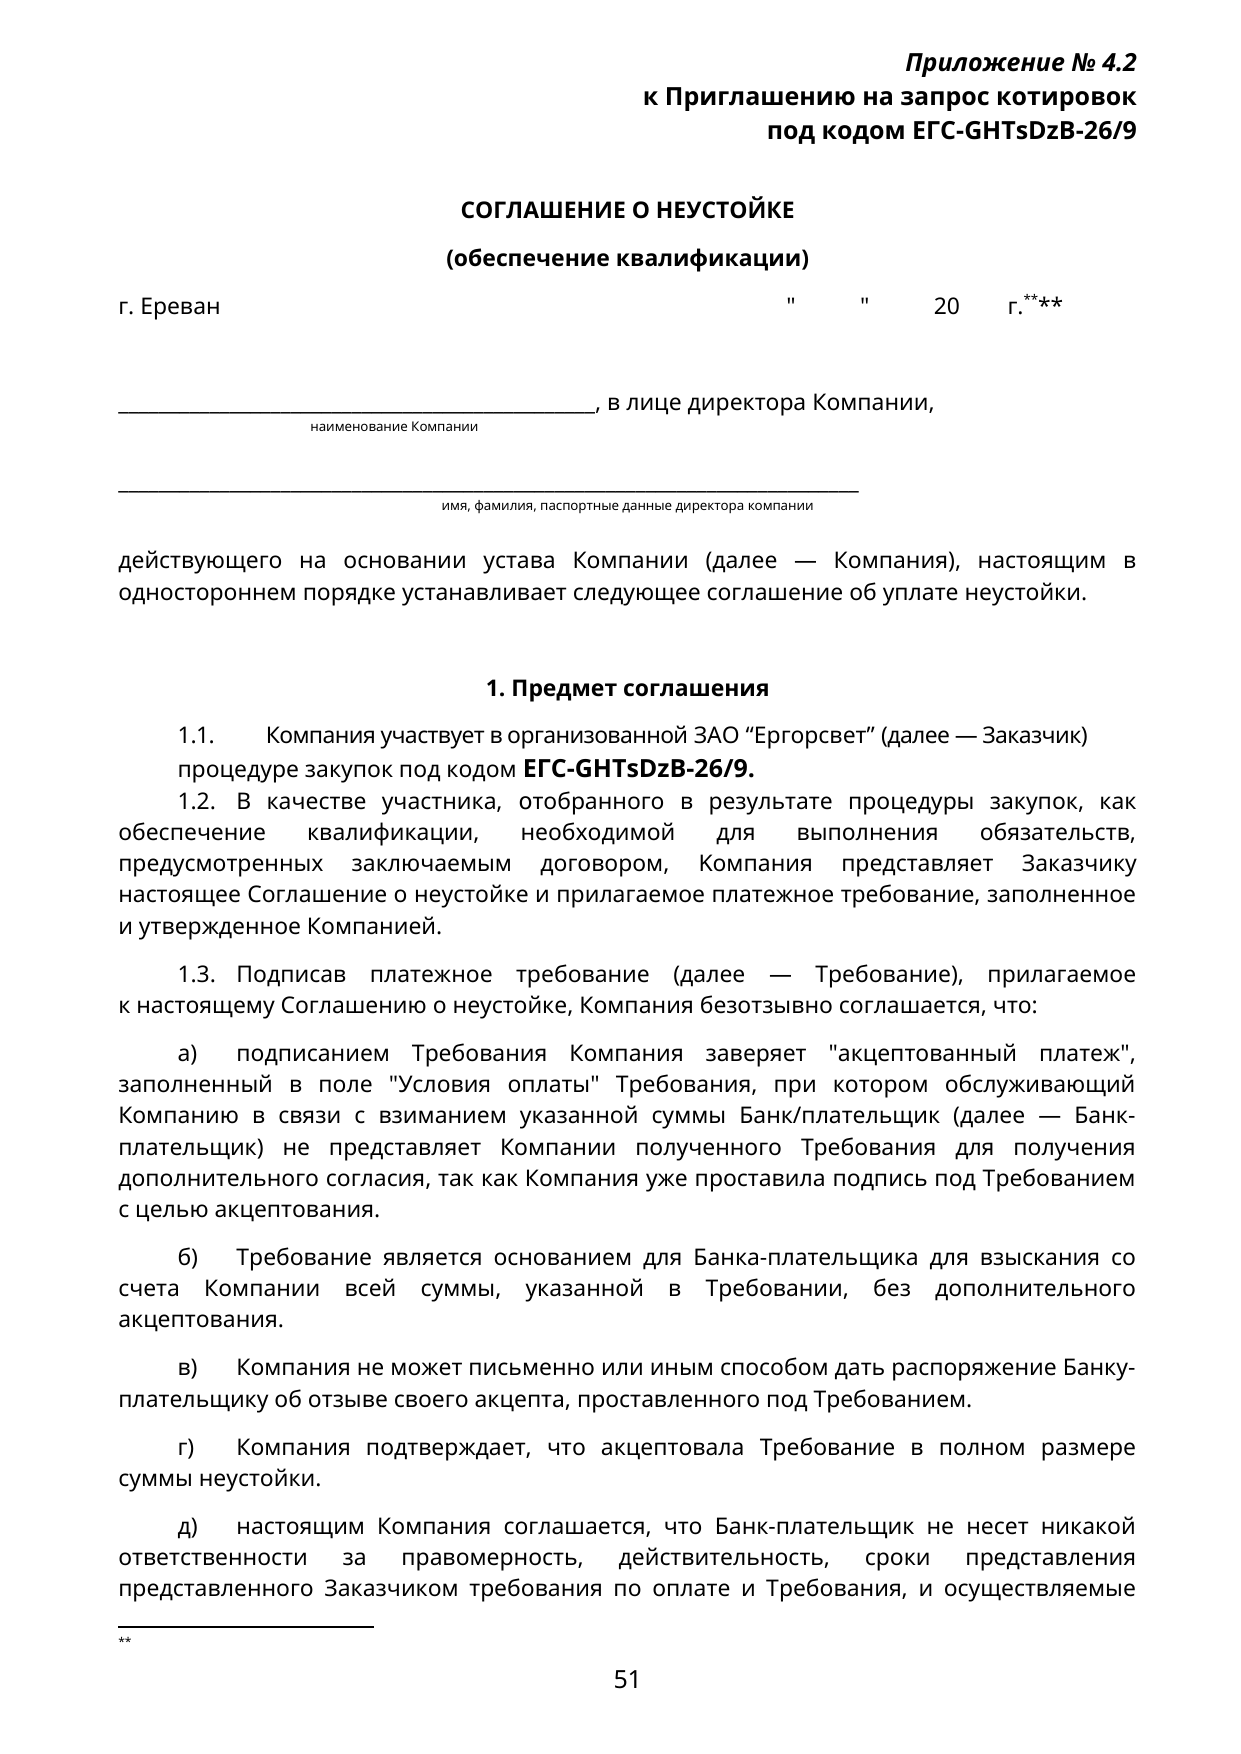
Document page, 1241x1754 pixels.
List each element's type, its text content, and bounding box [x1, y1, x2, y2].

text б) Требование является основанием для Банка-плательщика для взыскания со счета Компании всей суммы, указанной в Требовании, без дополнительного акцептования. [118, 1241, 1137, 1335]
text 1.3. Подписав платежное требование (далее — Требование), прилагаемое к настоящему Соглашению о неустойке, Компания безотзывно соглашается, что: [118, 958, 1137, 1020]
text СОГЛАШЕНИЕ О НЕУСТОЙКЕ [118, 194, 1137, 226]
text наименование Компании [310, 417, 1137, 448]
text 1. Предмет соглашения [118, 671, 1137, 703]
text Приложение № 4.2 [118, 44, 1137, 78]
text _______________________________________________, в лице директора Компании, [118, 386, 1137, 417]
text в) Компания не может письменно или иным способом дать распоряжение Банку-плательщику об отзыве своего акцепта, проставленного под Требованием. [118, 1351, 1137, 1414]
text 1.2. В качестве участника, օтобранного в результате процедуры закупок, как обеспечение квалификации, необходимой для выполнения обязательств, предусмотренных заключаемым договором, Kомпания представляет Заказчику настоящее Соглашение о неустойке и прилагаемое платежное требование, заполненное и утвержденное Компанией. [118, 785, 1137, 941]
text действующего на основании устава Компании (далее — Компания), настоящим в одностороннем порядке устанавливает следующее соглашение об уплате неустойки. [118, 544, 1137, 607]
text г) Компания подтверждает, что акцептовала Требование в полном размере суммы неустойки. [118, 1431, 1137, 1493]
text (обеспечение квалификации) [118, 242, 1137, 273]
text _________________________________________________________________________ [118, 465, 1137, 496]
text а) подписанием Требования Компания заверяет "акцептованный платеж", заполненный в поле "Условия оплаты" Требования, при котором обслуживающий Компанию в связи с взиманием указанной суммы Банк/плательщик (далее — Банк-плательщик) не представляет Компании полученного Требования для получения дополнительного согласия, так как Компания уже проставила подпись под Требованием с целью акцептования. [118, 1037, 1137, 1224]
table_header г. Ереван [107, 290, 605, 338]
text к Приглашению на запрос котировок под кодом ЕГС-GHTsDzB-26/9 [118, 78, 1137, 146]
text процедуре закупок под кодом ЕГС-GHTsDzB-26/9. [118, 751, 1137, 785]
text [118, 1510, 1137, 1603]
text имя, фамилия, паспортные данные директора компании [118, 496, 1137, 528]
table_header " " 20 г.** [605, 290, 1074, 338]
text 1.1. Компания участвует в организованной ЗАО “Ергорсвет” (далее — Заказчик) [118, 719, 1137, 751]
